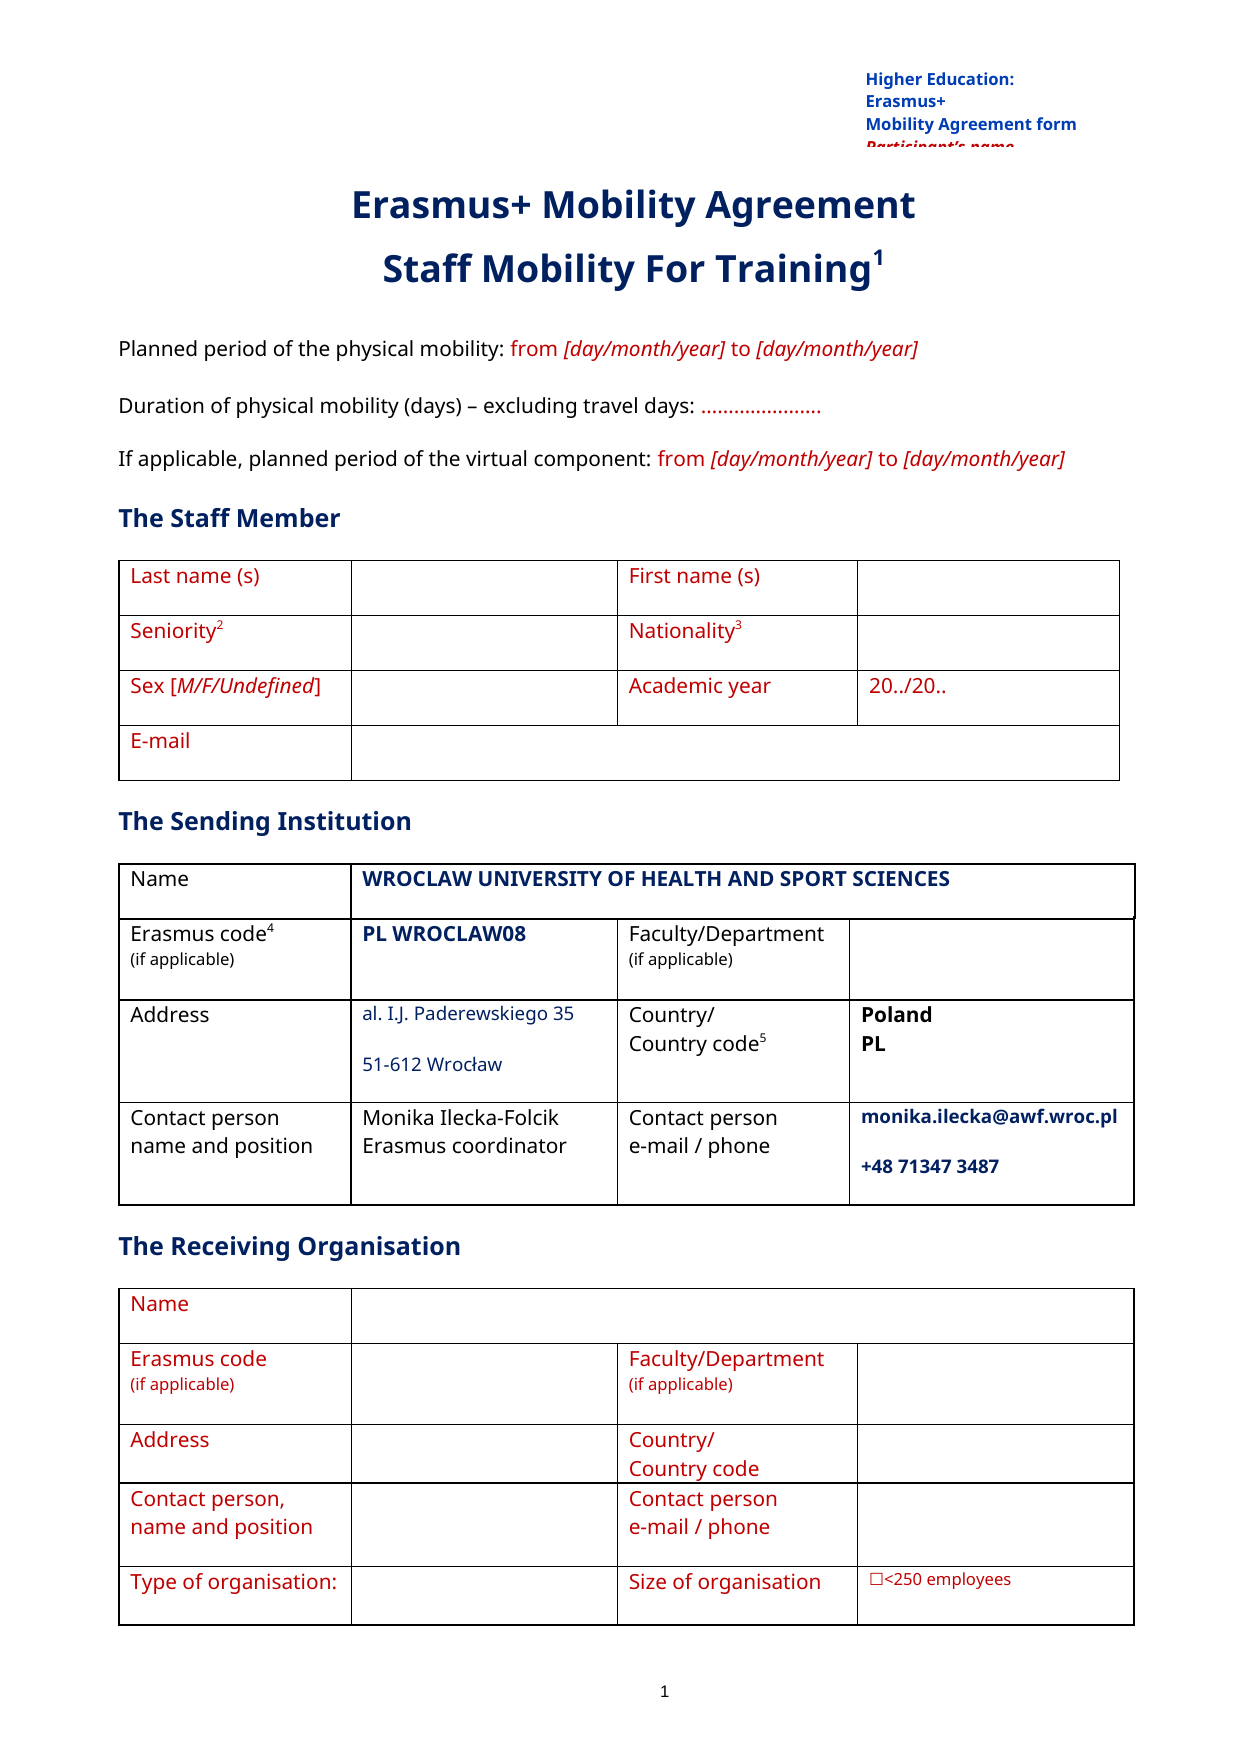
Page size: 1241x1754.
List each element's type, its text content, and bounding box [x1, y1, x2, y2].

table_cell [352, 1484, 617, 1566]
table_cell Address [120, 1001, 350, 1102]
text The Staff Member [118, 501, 1240, 534]
table_cell Contact person, name and position [120, 1484, 351, 1566]
table_cell Poland PL [850, 1001, 1133, 1102]
table_cell PL WROCLAW08 [352, 920, 617, 999]
table_cell Academic year [618, 671, 857, 724]
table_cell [618, 1567, 857, 1624]
table_header Name [120, 1289, 351, 1343]
table_cell Monika Ilecka-Folcik Erasmus coordinator [352, 1103, 617, 1204]
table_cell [120, 1567, 351, 1624]
table_cell [352, 1567, 617, 1624]
table_cell [858, 616, 1119, 669]
table_cell [352, 1425, 617, 1482]
table_cell [850, 920, 1133, 999]
table_cell Country/ Country code [618, 1001, 849, 1102]
table_header Name [120, 865, 350, 918]
table_cell Faculty/Department (if applicable) [618, 1344, 857, 1424]
table_cell Address [120, 1425, 351, 1482]
table_cell 20../20.. [858, 671, 1119, 724]
table_cell [352, 671, 617, 724]
text If applicable, planned period of the virtual component: from [day/month/year] to [day/month/year] [118, 444, 1152, 472]
table_cell Faculty/Department (if applicable) [618, 920, 849, 999]
table_header Last name (s) [120, 561, 351, 614]
table_cell Erasmus code (if applicable) [120, 1344, 351, 1424]
table_cell [352, 616, 617, 669]
table_cell Contact person name and position [120, 1103, 350, 1204]
table_cell Nationality [618, 616, 857, 669]
text The Receiving Organisation [118, 1228, 1240, 1263]
table_header [858, 561, 1119, 614]
table_cell [858, 1344, 1133, 1424]
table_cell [858, 1567, 1133, 1624]
table_cell Contact person e-mail / phone [618, 1484, 857, 1566]
table_header First name (s) [618, 561, 857, 614]
table_cell Contact person e-mail / phone [618, 1103, 849, 1204]
table_cell Sex [M/F/Undefined] [120, 671, 351, 724]
table_cell [352, 726, 1119, 779]
text Staff Mobility For Training [118, 242, 1149, 293]
table_header [352, 1289, 1133, 1343]
table_cell [858, 1425, 1133, 1482]
table_cell [858, 1484, 1133, 1566]
text Erasmus+ Mobility Agreement [118, 179, 1149, 230]
table_header WROCLAW UNIVERSITY OF HEALTH AND SPORT SCIENCES [352, 865, 1134, 918]
table_cell Seniority [120, 616, 351, 669]
table_cell Country/ Country code [618, 1425, 857, 1482]
table_cell [352, 1344, 617, 1424]
text Duration of physical mobility (days) – excluding travel days: …………………. [118, 391, 1152, 419]
table_cell E-mail [120, 726, 351, 779]
table_header [352, 561, 617, 614]
table_cell monika.ilecka@awf.wroc.pl +48 71347 3487 [850, 1103, 1133, 1204]
table_cell al. I.J. Paderewskiego 35 51-612 Wrocław [352, 1001, 617, 1102]
text Planned period of the physical mobility: from [day/month/year] to [day/month/year] [118, 334, 1152, 363]
text The Sending Institution [118, 804, 1240, 838]
